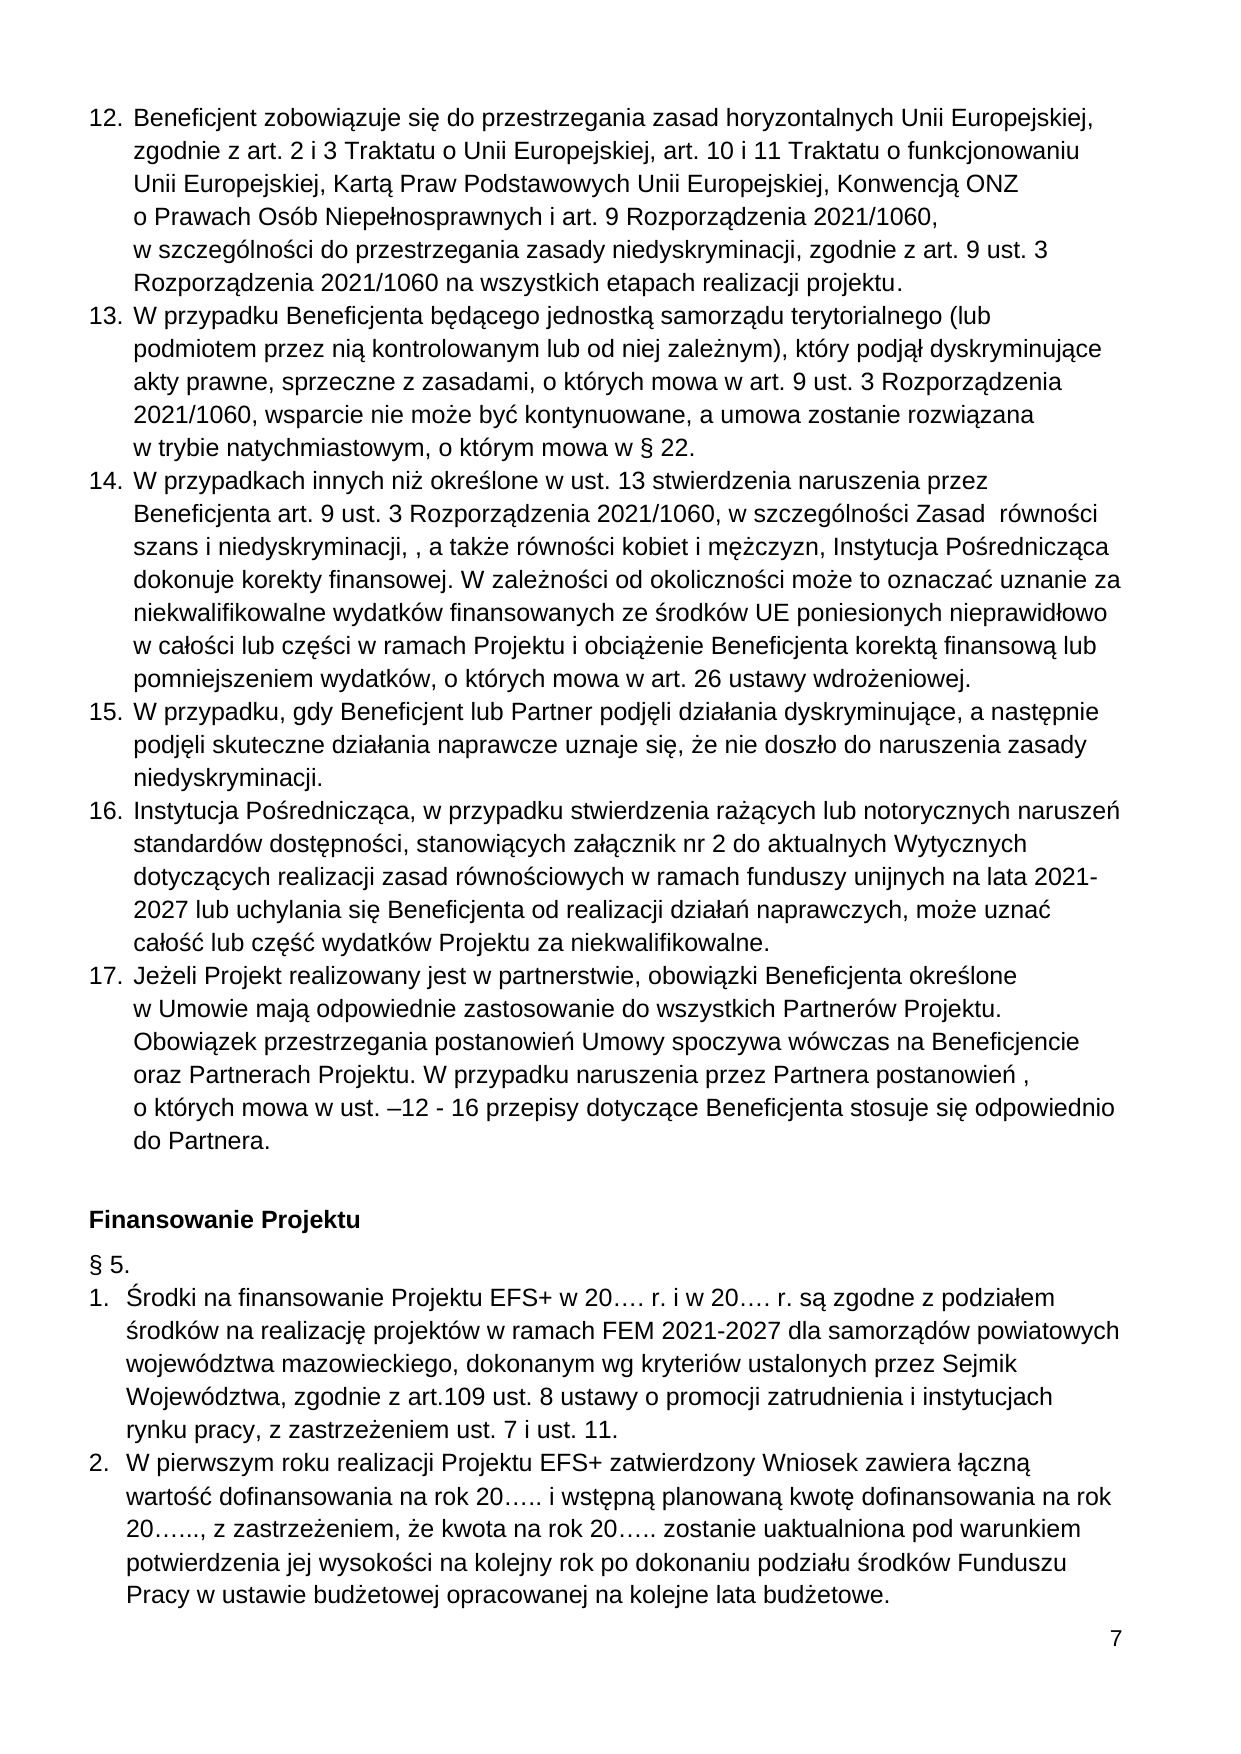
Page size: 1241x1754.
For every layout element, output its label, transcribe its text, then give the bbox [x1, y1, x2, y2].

list Jeżeli Projekt realizowany jest w partnerstwie, obowiązki Beneficjenta określone w Umowie mają odpowiednie zastosowanie do wszystkich Partnerów Projektu. Obowiązek przestrzegania postanowień Umowy spoczywa wówczas na Beneficjencie oraz Partnerach Projektu. W przypadku naruszenia przez Partnera postanowień , o których mowa w ust. –12 - 16 przepisy dotyczące Beneficjenta stosuje się odpowiednio do Partnera. [89, 961, 1122, 1155]
list W przypadku, gdy Beneficjent lub Partner podjęli działania dyskryminujące, a następnie podjęli skuteczne działania naprawcze uznaje się, że nie doszło do naruszenia zasady niedyskryminacji. [89, 697, 1122, 792]
list W pierwszym roku realizacji Projektu EFS+ zatwierdzony Wniosek zawiera łączną wartość dofinansowania na rok 20….. i wstępną planowaną kwotę dofinansowania na rok 20…..., z zastrzeżeniem, że kwota na rok 20….. zostanie uaktualniona pod warunkiem potwierdzenia jej wysokości na kolejny rok po dokonaniu podziału środków Funduszu Pracy w ustawie budżetowej opracowanej na kolejne lata budżetowe. [89, 1448, 1122, 1609]
list W przypadkach innych niż określone w ust. 13 stwierdzenia naruszenia przez Beneficjenta art. 9 ust. 3 Rozporządzenia 2021/1060, w szczególności Zasad równości szans i niedyskryminacji, , a także równości kobiet i mężczyzn, Instytucja Pośrednicząca dokonuje korekty finansowej. W zależności od okoliczności może to oznaczać uznanie za niekwalifikowalne wydatków finansowanych ze środków UE poniesionych nieprawidłowo w całości lub części w ramach Projektu i obciążenie Beneficjenta korektą finansową lub pomniejszeniem wydatków, o których mowa w art. 26 ustawy wdrożeniowej. [89, 466, 1122, 693]
subtitle Finansowanie Projektu [89, 1205, 1122, 1233]
list Beneficjent zobowiązuje się do przestrzegania zasad horyzontalnych Unii Europejskiej, zgodnie z art. 2 i 3 Traktatu o Unii Europejskiej, art. 10 i 11 Traktatu o funkcjonowaniu Unii Europejskiej, Kartą Praw Podstawowych Unii Europejskiej, Konwencją ONZ o Prawach Osób Niepełnosprawnych i art. 9 Rozporządzenia 2021/1060, w szczególności do przestrzegania zasady niedyskryminacji, zgodnie z art. 9 ust. 3 Rozporządzenia 2021/1060 na wszystkich etapach realizacji projektu. [89, 103, 1122, 296]
list Środki na finansowanie Projektu EFS+ w 20…. r. i w 20…. r. są zgodne z podziałem środków na realizację projektów w ramach FEM 2021-2027 dla samorządów powiatowych województwa mazowieckiego, dokonanym wg kryteriów ustalonych przez Sejmik Województwa, zgodnie z art.109 ust. 8 ustawy o promocji zatrudnienia i instytucjach rynku pracy, z zastrzeżeniem ust. 7 i ust. 11. [89, 1283, 1122, 1444]
list Instytucja Pośrednicząca, w przypadku stwierdzenia rażących lub notorycznych naruszeń standardów dostępności, stanowiących załącznik nr 2 do aktualnych Wytycznych dotyczących realizacji zasad równościowych w ramach funduszy unijnych na lata 2021-2027 lub uchylania się Beneficjenta od realizacji działań naprawczych, może uznać całość lub część wydatków Projektu za niekwalifikowalne. [89, 796, 1122, 957]
list W przypadku Beneficjenta będącego jednostką samorządu terytorialnego (lub podmiotem przez nią kontrolowanym lub od niej zależnym), który podjął dyskryminujące akty prawne, sprzeczne z zasadami, o których mowa w art. 9 ust. 3 Rozporządzenia 2021/1060, wsparcie nie może być kontynuowane, a umowa zostanie rozwiązana w trybie natychmiastowym, o którym mowa w § 22. [89, 301, 1122, 462]
subtitle § 5. [89, 1250, 1122, 1279]
